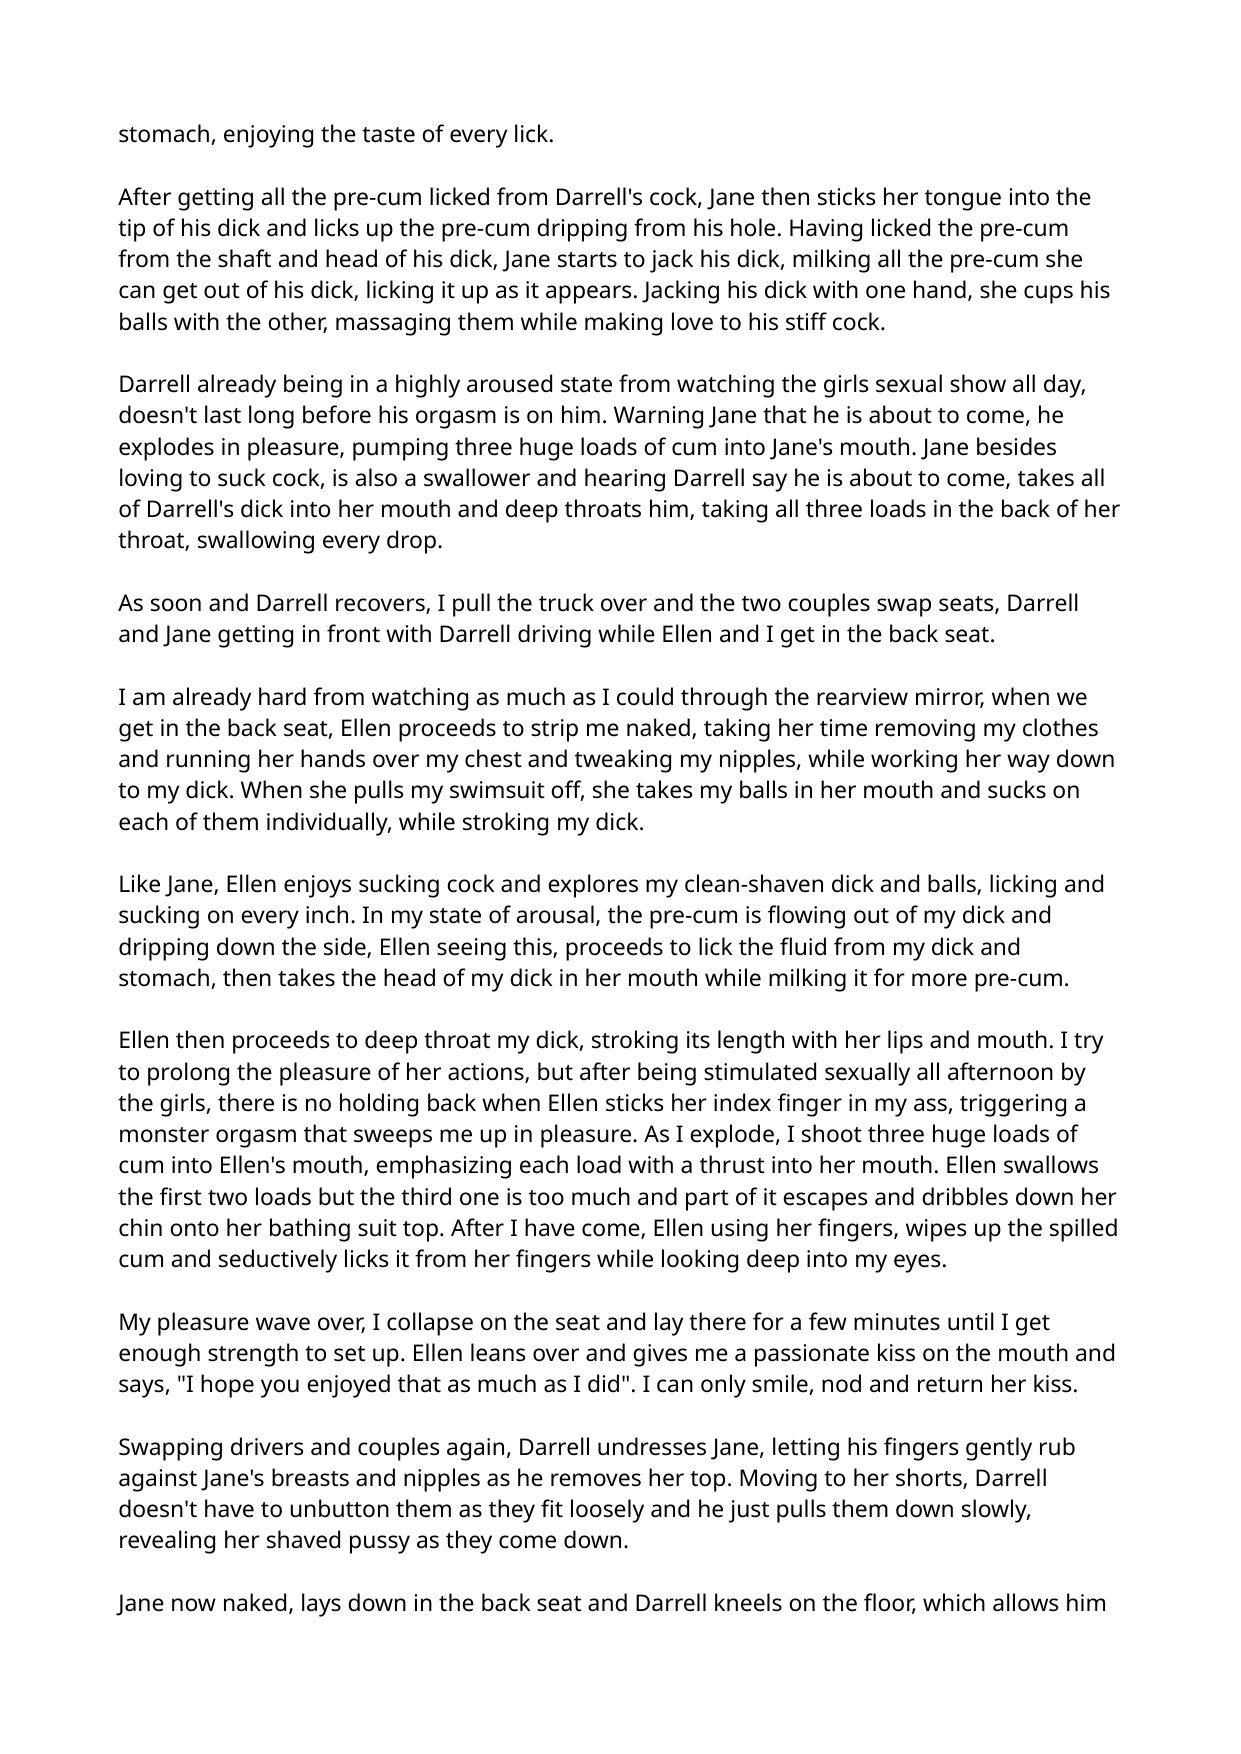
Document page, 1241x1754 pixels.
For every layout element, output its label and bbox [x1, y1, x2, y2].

text [118, 118, 1122, 1618]
